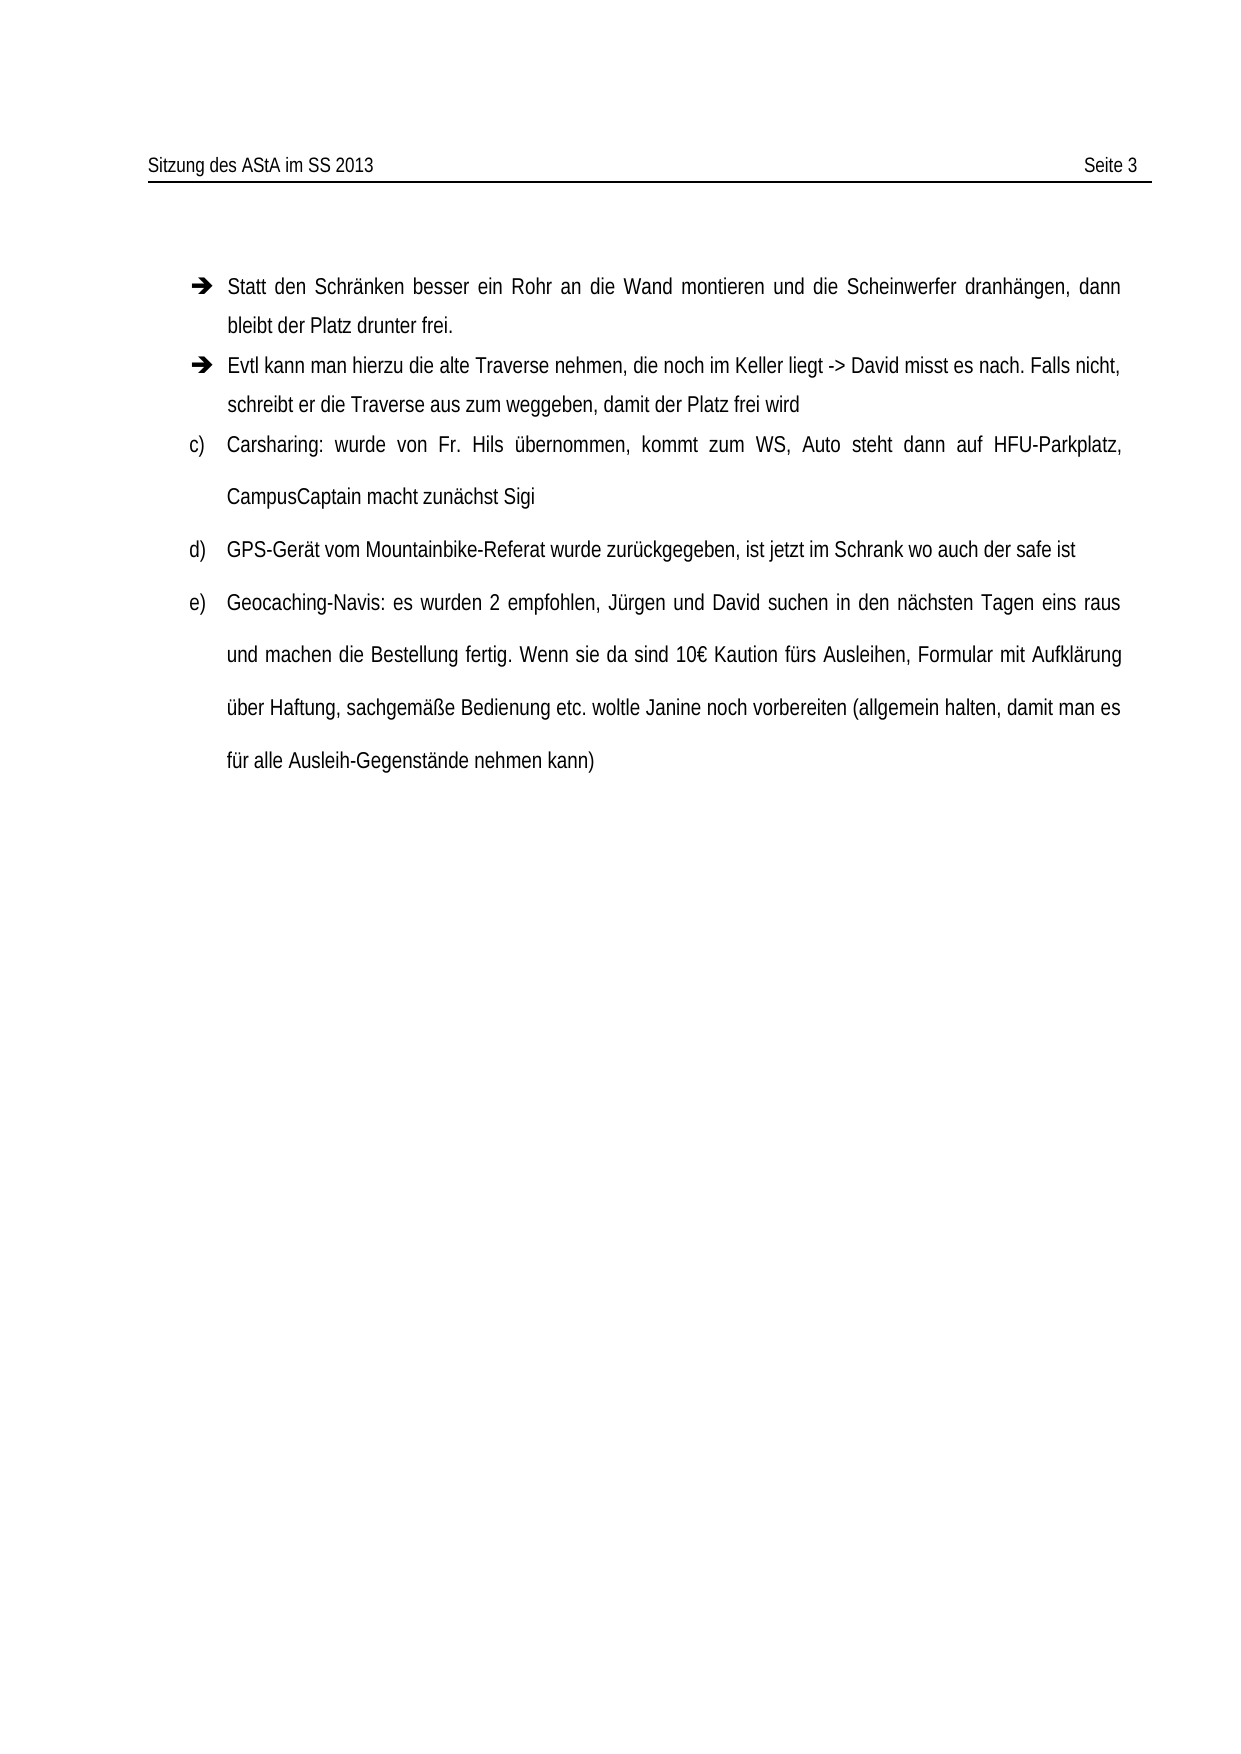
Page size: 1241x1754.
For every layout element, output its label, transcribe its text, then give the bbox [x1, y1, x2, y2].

list GPS-Gerät vom Mountainbike-Referat wurde zurückgegeben, ist jetzt im Schrank wo auch der safe ist [189, 536, 1122, 562]
list Statt den Schränken besser ein Rohr an die Wand montieren und die Scheinwerfer dranhängen, dann bleibt der Platz drunter frei. [190, 273, 1122, 338]
list Geocaching-Navis: es wurden 2 empfohlen, Jürgen und David suchen in den nächsten Tagen eins raus und machen die Bestellung fertig. Wenn sie da sind 10€ Kaution fürs Ausleihen, Formular mit Aufklärung über Haftung, sachgemäße Bedienung etc. woltle Janine noch vorbereiten (allgemein halten, damit man es für alle Ausleih-Gegenstände nehmen kann) [189, 589, 1122, 773]
list Evtl kann man hierzu die alte Traverse nehmen, die noch im Keller liegt -> David misst es nach. Falls nicht, schreibt er die Traverse aus zum weggeben, damit der Platz frei wird [190, 352, 1122, 417]
list Carsharing: wurde von Fr. Hils übernommen, kommt zum WS, Auto steht dann auf HFU-Parkplatz, CampusCaptain macht zunächst Sigi [189, 431, 1122, 509]
